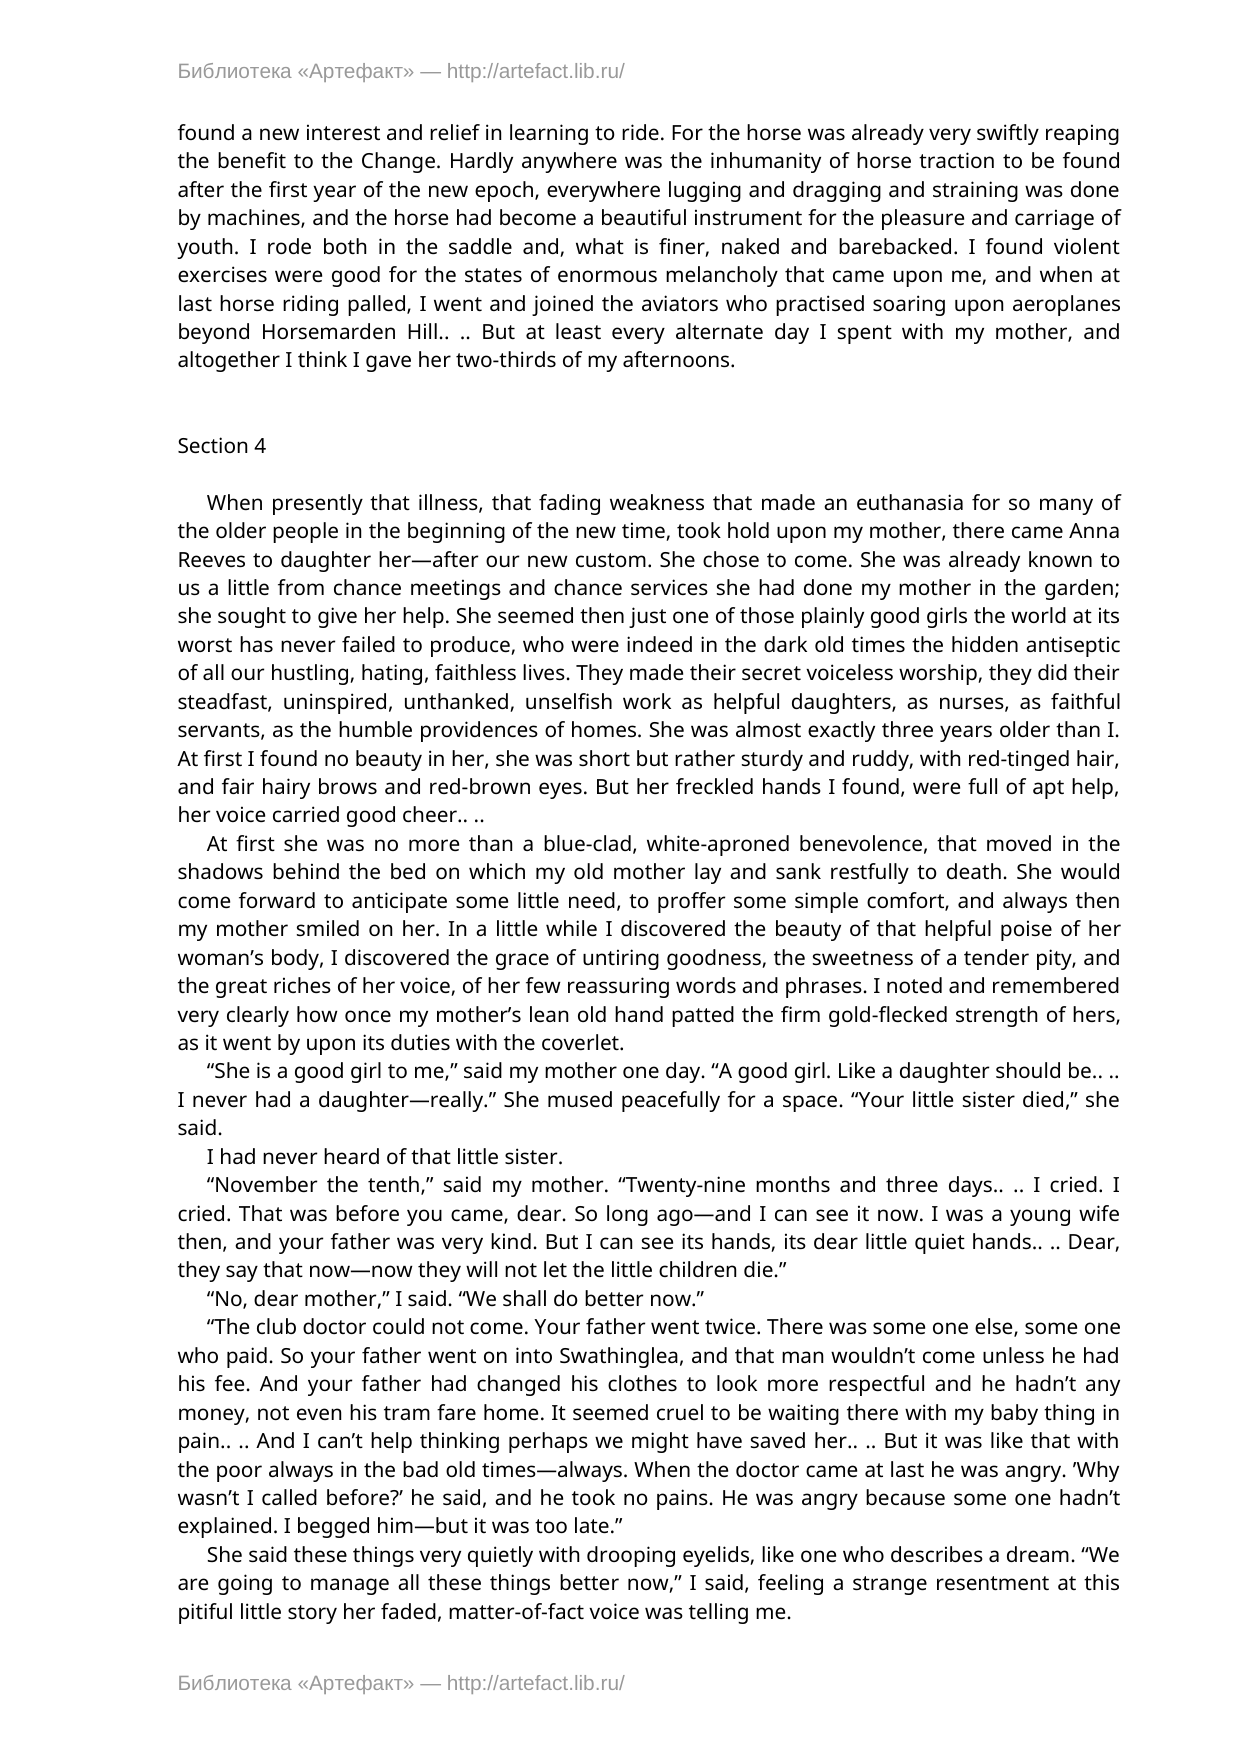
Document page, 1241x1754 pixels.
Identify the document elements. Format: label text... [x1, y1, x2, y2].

text She said these things very quietly with drooping eyelids, like one who describes a dream. “We are going to manage all these things better now,” I said, feeling a strange resentment at this pitiful little story her faded, matter-of-fact voice was telling me. [177, 1540, 1122, 1625]
text When presently that illness, that fading weakness that made an euthanasia for so many of the older people in the beginning of the new time, took hold upon my mother, there came Anna Reeves to daughter her—after our new custom. She chose to come. She was already known to us a little from chance meetings and chance services she had done my mother in the garden; she sought to give her help. She seemed then just one of those plainly good girls the world at its worst has never failed to produce, who were indeed in the dark old times the hidden antiseptic of all our hustling, hating, faithless lives. They made their secret voiceless worship, they did their steadfast, uninspired, unthanked, unselfish work as helpful daughters, as nurses, as faithful servants, as the humble providences of homes. She was almost exactly three years older than I. At first I found no beauty in her, she was short but rather sturdy and ruddy, with red-tinged hair, and fair hairy brows and red-brown eyes. But her freckled hands I found, were full of apt help, her voice carried good cheer.. .. [177, 488, 1122, 829]
text “November the tenth,” said my mother. “Twenty-nine months and three days.. .. I cried. I cried. That was before you came, dear. So long ago—and I can see it now. I was a young wife then, and your father was very kind. But I can see its hands, its dear little quiet hands.. .. Dear, they say that now—now they will not let the little children die.” [177, 1170, 1122, 1284]
text “She is a good girl to me,” said my mother one day. “A good girl. Like a daughter should be.. .. I never had a daughter—really.” She mused peacefully for a space. “Your little sister died,” she said. [177, 1057, 1122, 1142]
subtitle Section 4 [177, 431, 1122, 459]
text At first she was no more than a blue-clad, white-aproned benevolence, that moved in the shadows behind the bed on which my old mother lay and sank restfully to death. She would come forward to anticipate some little need, to proffer some simple comfort, and always then my mother smiled on her. In a little while I discovered the beauty of that helpful poise of her woman’s body, I discovered the grace of untiring goodness, the sweetness of a tender pity, and the great riches of her voice, of her few reassuring words and phrases. I noted and remembered very clearly how once my mother’s lean old hand patted the firm gold-flecked strength of hers, as it went by upon its duties with the coverlet. [177, 829, 1122, 1057]
text “The club doctor could not come. Your father went twice. There was some one else, some one who paid. So your father went on into Swathinglea, and that man wouldn’t come unless he had his fee. And your father had changed his clothes to look more respectful and he hadn’t any money, not even his tram fare home. It seemed cruel to be waiting there with my baby thing in pain.. .. And I can’t help thinking perhaps we might have saved her.. .. But it was like that with the poor always in the bad old times—always. When the doctor came at last he was angry. ’Why wasn’t I called before?’ he said, and he took no pains. He was angry because some one hadn’t explained. I begged him—but it was too late.” [177, 1312, 1122, 1540]
text I had never heard of that little sister. [177, 1142, 1122, 1170]
text “No, dear mother,” I said. “We shall do better now.” [177, 1284, 1122, 1312]
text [177, 118, 1122, 374]
